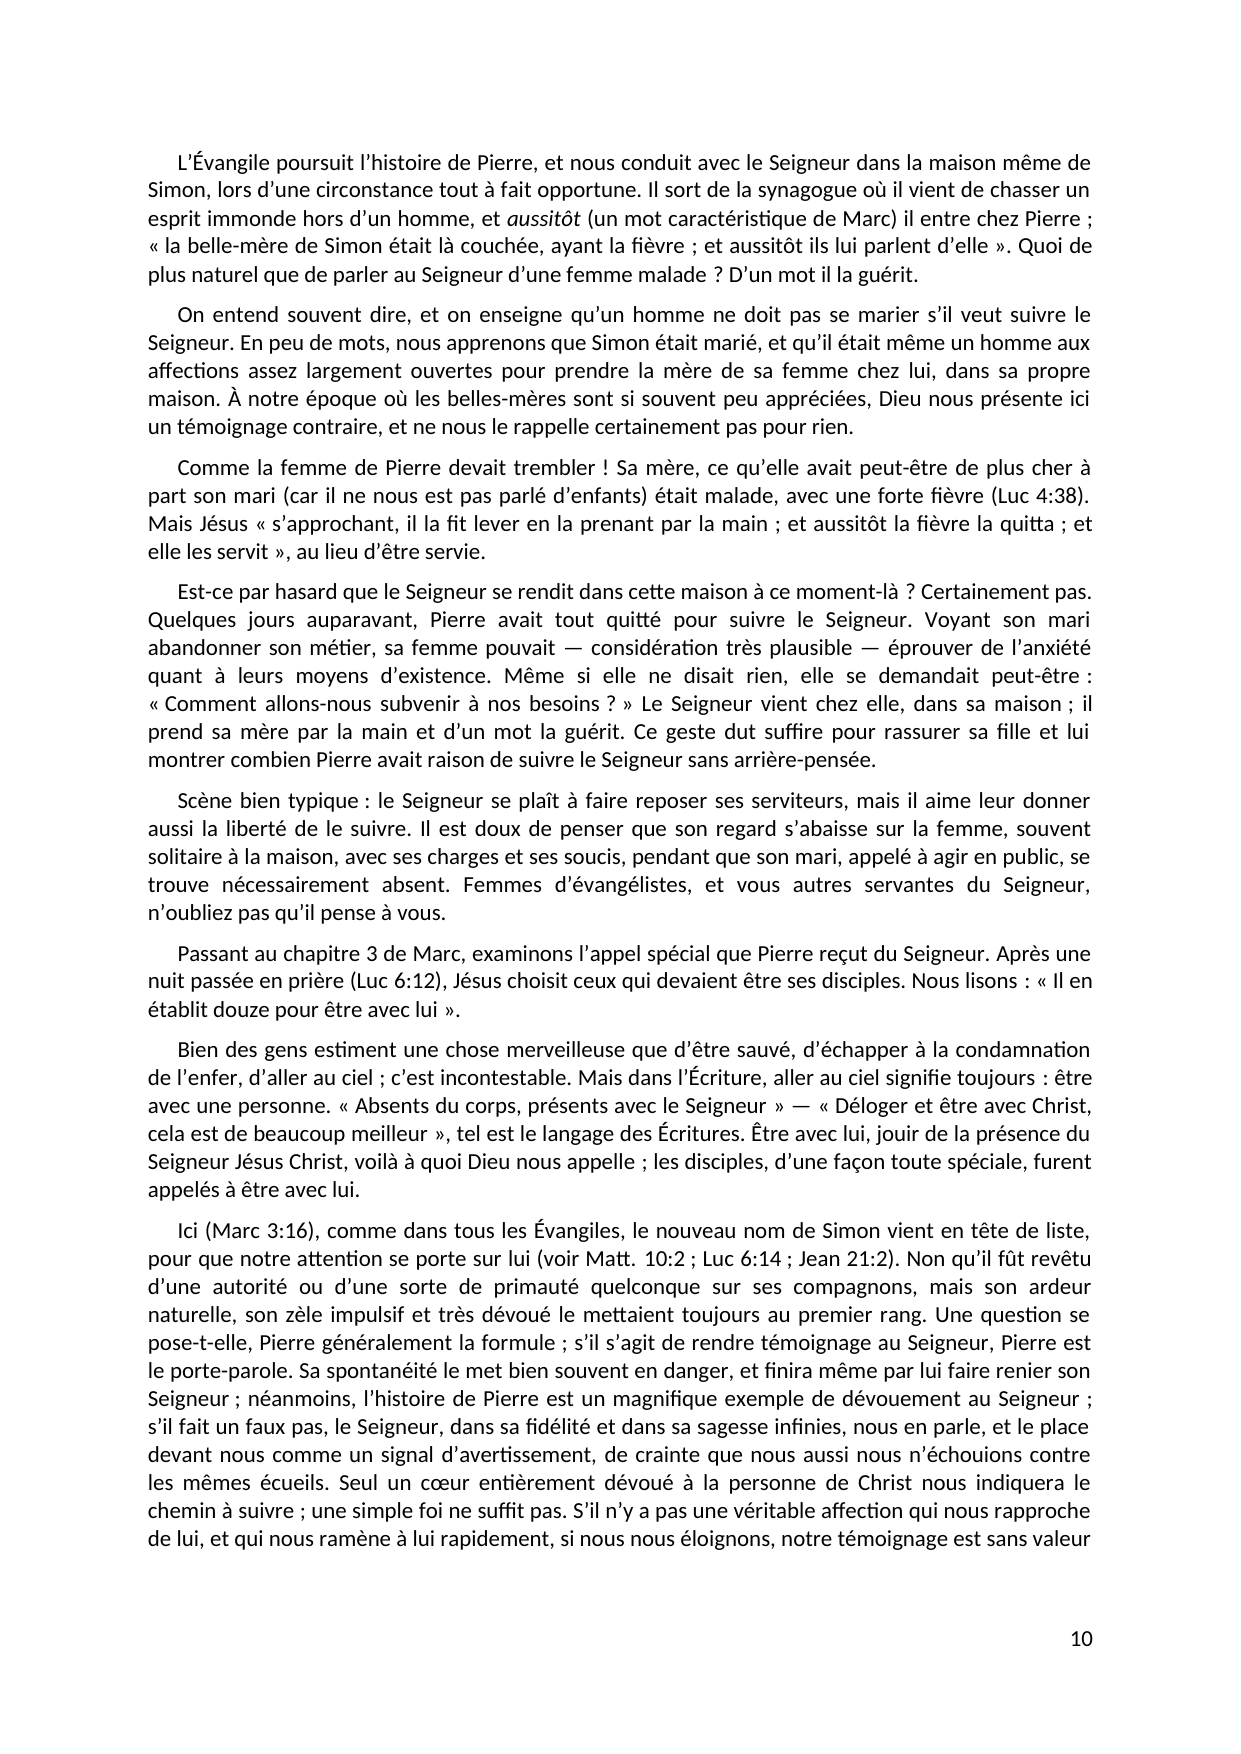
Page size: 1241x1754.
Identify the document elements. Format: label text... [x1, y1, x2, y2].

text Est-ce par hasard que le Seigneur se rendit dans cette maison à ce moment-là ? Certainement pas. Quelques jours auparavant, Pierre avait tout quitté pour suivre le Seigneur. Voyant son mari abandonner son métier, sa femme pouvait — considération très plausible — éprouver de l’anxiété quant à leurs moyens d’existence. Même si elle ne disait rien, elle se demandait peut-être : « Comment allons-nous subvenir à nos besoins ? » Le Seigneur vient chez elle, dans sa maison ; il prend sa mère par la main et d’un mot la guérit. Ce geste dut suffire pour rassurer sa fille et lui montrer combien Pierre avait raison de suivre le Seigneur sans arrière-pensée. [148, 577, 1093, 773]
text Comme la femme de Pierre devait trembler ! Sa mère, ce qu’elle avait peut-être de plus cher à part son mari (car il ne nous est pas parlé d’enfants) était malade, avec une forte fièvre (Luc 4:38). Mais Jésus « s’approchant, il la fit lever en la prenant par la main ; et aussitôt la fièvre la quitta ; et elle les servit », au lieu d’être servie. [148, 453, 1093, 565]
text L’Évangile poursuit l’histoire de Pierre, et nous conduit avec le Seigneur dans la maison même de Simon, lors d’une circonstance tout à fait opportune. Il sort de la synagogue où il vient de chasser un esprit immonde hors d’un homme, et aussitôt (un mot caractéristique de Marc) il entre chez Pierre ; « la belle-mère de Simon était là couchée, ayant la fièvre ; et aussitôt ils lui parlent d’elle ». Quoi de plus naturel que de parler au Seigneur d’une femme malade ? D’un mot il la guérit. [148, 148, 1093, 288]
text Passant au chapitre 3 de Marc, examinons l’appel spécial que Pierre reçut du Seigneur. Après une nuit passée en prière (Luc 6:12), Jésus choisit ceux qui devaient être ses disciples. Nous lisons : « Il en établit douze pour être avec lui ». [148, 939, 1093, 1023]
text Scène bien typique : le Seigneur se plaît à faire reposer ses serviteurs, mais il aime leur donner aussi la liberté de le suivre. Il est doux de penser que son regard s’abaisse sur la femme, souvent solitaire à la maison, avec ses charges et ses soucis, pendant que son mari, appelé à agir en public, se trouve nécessairement absent. Femmes d’évangélistes, et vous autres servantes du Seigneur, n’oubliez pas qu’il pense à vous. [148, 786, 1093, 926]
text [148, 1216, 1093, 1552]
text Bien des gens estiment une chose merveilleuse que d’être sauvé, d’échapper à la condamnation de l’enfer, d’aller au ciel ; c’est incontestable. Mais dans l’Écriture, aller au ciel signifie toujours : être avec une personne. « Absents du corps, présents avec le Seigneur » — « Déloger et être avec Christ, cela est de beaucoup meilleur », tel est le langage des Écritures. Être avec lui, jouir de la présence du Seigneur Jésus Christ, voilà à quoi Dieu nous appelle ; les disciples, d’une façon toute spéciale, furent appelés à être avec lui. [148, 1035, 1093, 1203]
text On entend souvent dire, et on enseigne qu’un homme ne doit pas se marier s’il veut suivre le Seigneur. En peu de mots, nous apprenons que Simon était marié, et qu’il était même un homme aux affections assez largement ouvertes pour prendre la mère de sa femme chez lui, dans sa propre maison. À notre époque où les belles-mères sont si souvent peu appréciées, Dieu nous présente ici un témoignage contraire, et ne nous le rappelle certainement pas pour rien. [148, 300, 1093, 440]
